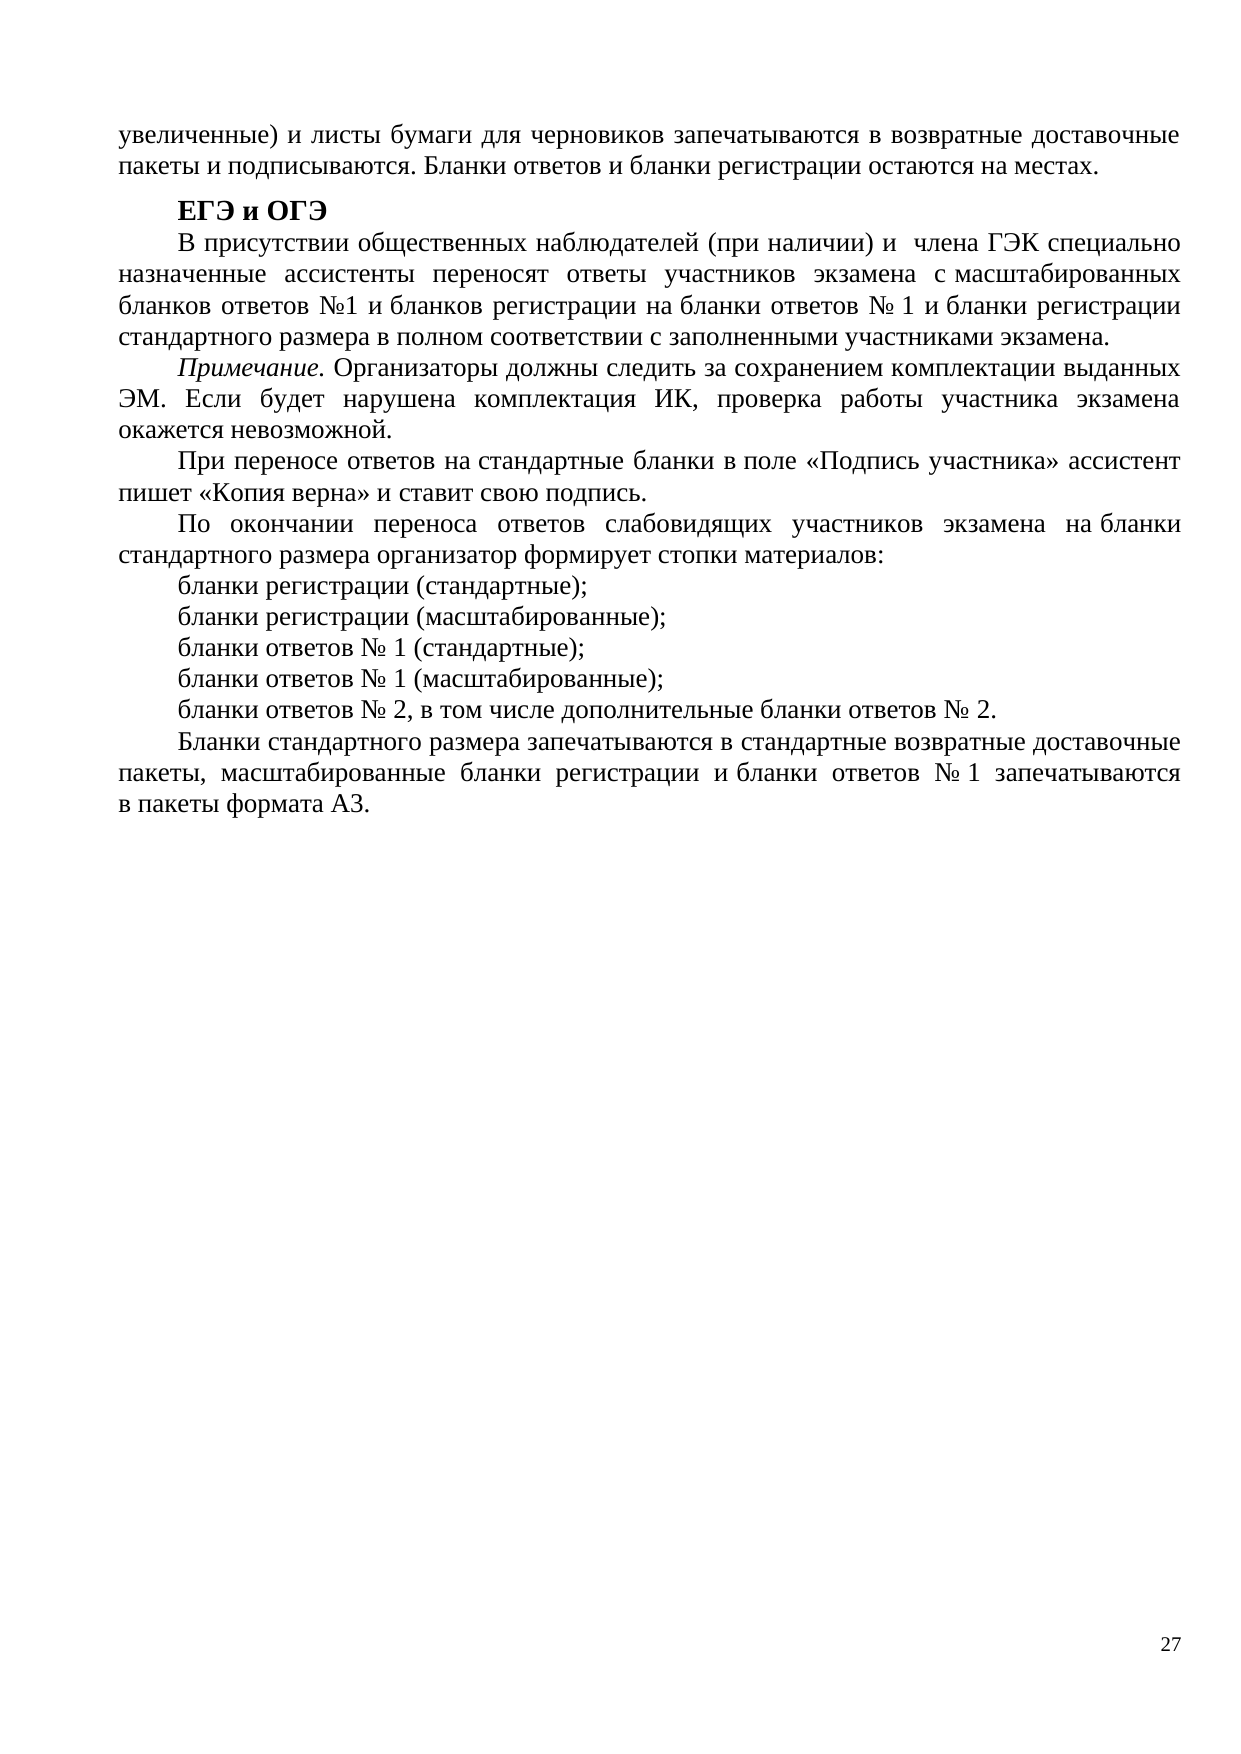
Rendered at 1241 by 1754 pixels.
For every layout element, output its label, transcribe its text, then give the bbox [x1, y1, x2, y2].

text В присутствии общественных наблюдателей (при наличии) и члена ГЭК специально назначенные ассистенты переносят ответы участников экзамена с масштабированных бланков ответов №1 и бланков регистрации на бланки ответов № 1 и бланки регистрации стандартного размера в полном соответствии с заполненными участниками экзамена. [118, 226, 1181, 351]
text бланки регистрации (стандартные); [118, 569, 1181, 600]
text При переносе ответов на стандартные бланки в поле «Подпись участника» ассистент пишет «Копия верна» и ставит свою подпись. [118, 444, 1181, 507]
text бланки регистрации (масштабированные); [118, 600, 1181, 631]
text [118, 118, 1181, 180]
text бланки ответов № 1 (стандартные); [118, 631, 1181, 662]
text По окончании переноса ответов слабовидящих участников экзамена на бланки стандартного размера организатор формирует стопки материалов: [118, 507, 1181, 569]
text Примечание. Организаторы должны следить за сохранением комплектации выданных ЭМ. Если будет нарушена комплектация ИК, проверка работы участника экзамена окажется невозможной. [118, 351, 1181, 444]
text бланки ответов № 2, в том числе дополнительные бланки ответов № 2. [118, 694, 1181, 725]
text бланки ответов № 1 (масштабированные); [118, 662, 1181, 694]
text ЕГЭ и ОГЭ [118, 193, 1181, 226]
text Бланки стандартного размера запечатываются в стандартные возвратные доставочные пакеты, масштабированные бланки регистрации и бланки ответов № 1 запечатываются в пакеты формата А3. [118, 725, 1181, 818]
